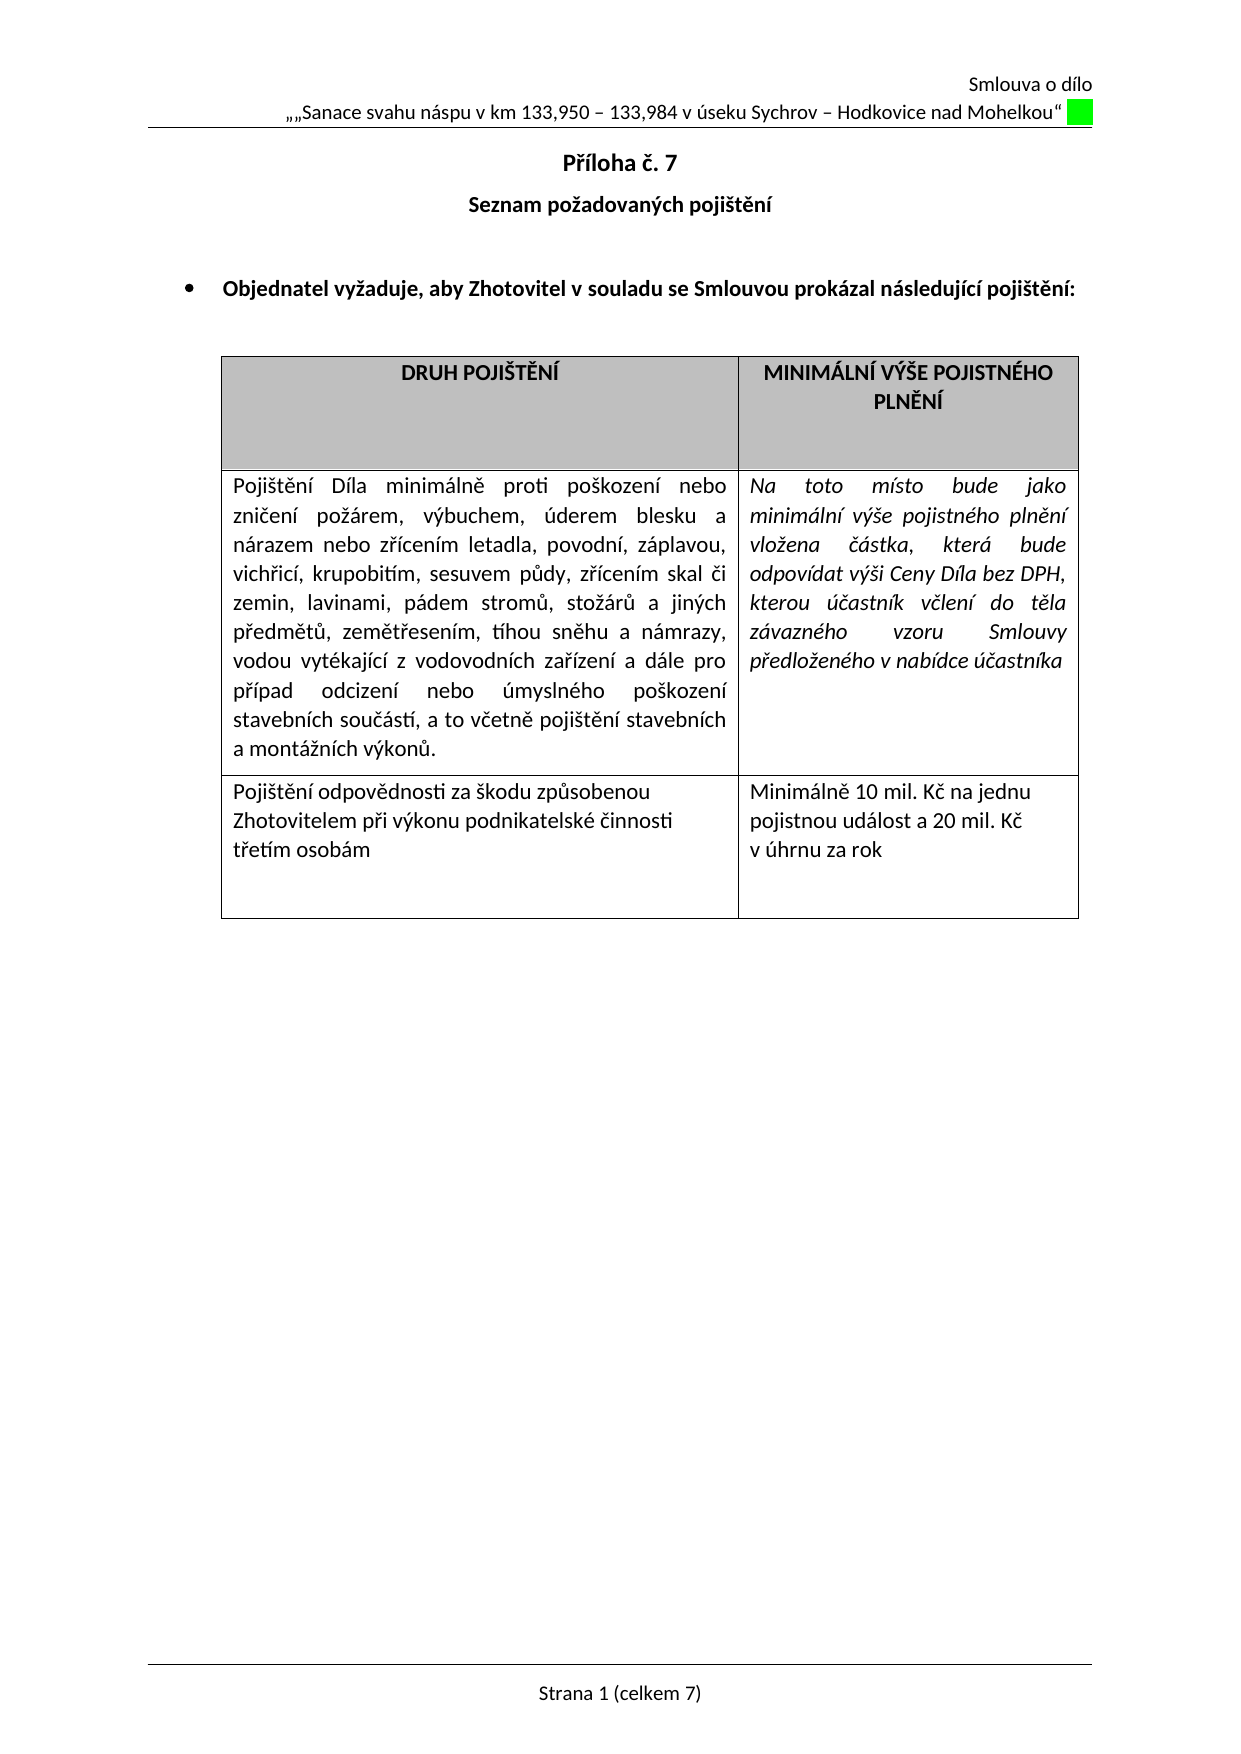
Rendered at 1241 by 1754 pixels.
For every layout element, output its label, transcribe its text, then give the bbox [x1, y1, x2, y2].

text Seznam požadovaných pojištění [148, 189, 1092, 218]
table_cell Minimálně 10 mil. Kč na jednu pojistnou událost a 20 mil. Kč v úhrnu za rok [739, 776, 1078, 917]
list Objednatel vyžaduje, aby Zhotovitel v souladu se Smlouvou prokázal následující pojištění: [185, 273, 1092, 302]
table_cell Na toto místo bude jako minimální výše pojistného plnění vložena částka, která bude odpovídat výši Ceny Díla bez DPH, kterou účastník včlení do těla závazného vzoru Smlouvy předloženého v nabídce účastníka [739, 471, 1078, 775]
table_cell Pojištění odpovědnosti za škodu způsobenou Zhotovitelem při výkonu podnikatelské činnosti třetím osobám [222, 776, 738, 917]
table_cell Pojištění Díla minimálně proti poškození nebo zničení požárem, výbuchem, úderem blesku a nárazem nebo zřícením letadla, povodní, záplavou, vichřicí, krupobitím, sesuvem půdy, zřícením skal či zemin, lavinami, pádem stromů, stožárů a jiných předmětů, zemětřesením, tíhou sněhu a námrazy, vodou vytékající z vodovodních zařízení a dále pro případ odcizení nebo úmyslného poškození stavebních součástí, a to včetně pojištění stavebních a montážních výkonů. [222, 471, 738, 775]
text Příloha č. 7 [148, 148, 1092, 177]
table_header MINIMÁLNÍ VÝŠE POJISTNÉHO PLNĚNÍ [739, 357, 1078, 469]
table_header DRUH POJIŠTĚNÍ [222, 357, 738, 469]
